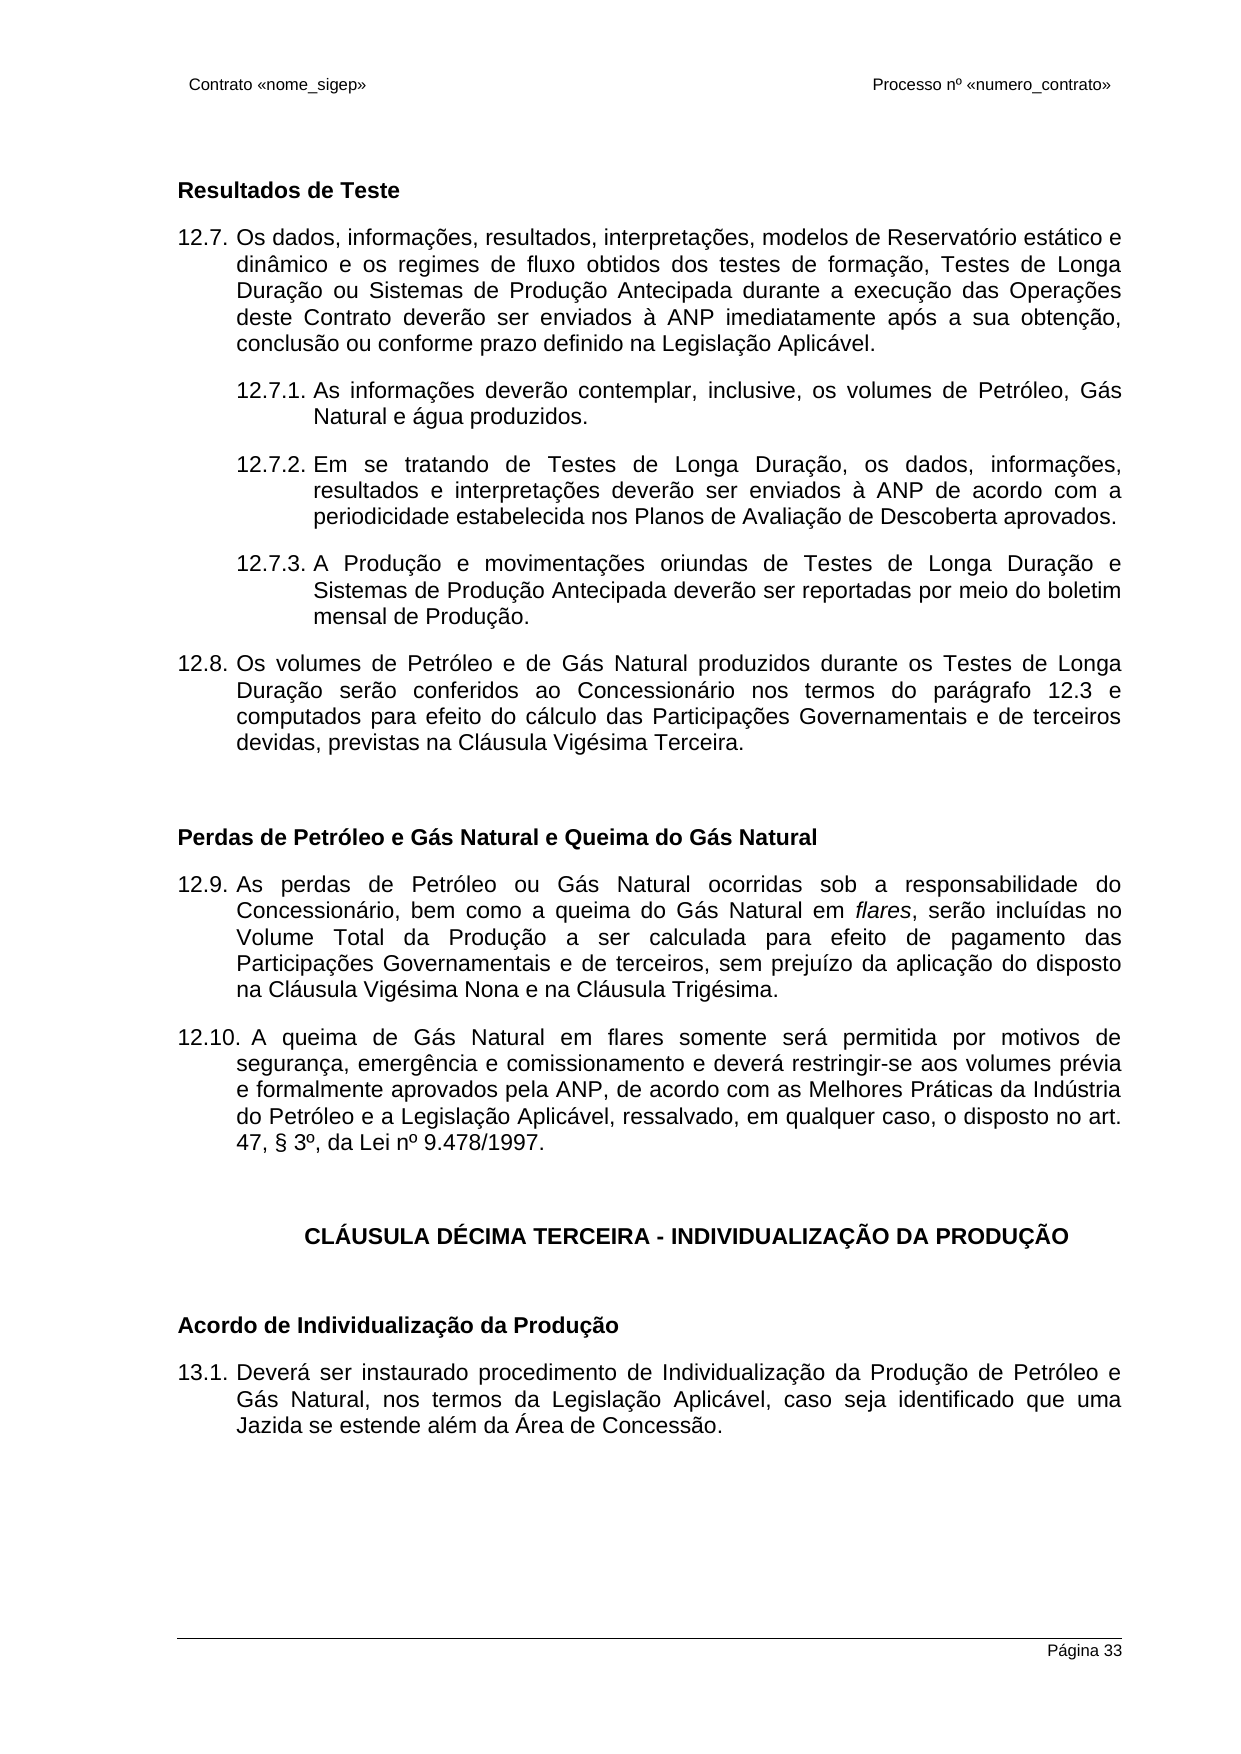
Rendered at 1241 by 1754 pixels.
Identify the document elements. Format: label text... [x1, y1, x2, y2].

text As perdas de Petróleo ou Gás Natural ocorridas sob a responsabilidade do Concessionário, bem como a queima do Gás Natural em flares, serão incluídas no Volume Total da Produção a ser calculada para efeito de pagamento das Participações Governamentais e de terceiros, sem prejuízo da aplicação do disposto na Cláusula Vigésima Nona e na Cláusula Trigésima. [177, 871, 1122, 1003]
text Cláusula Décima Terceira - individualização da produção [177, 1223, 1122, 1250]
text Deverá ser instaurado procedimento de Individualização da Produção de Petróleo e Gás Natural, nos termos da Legislação Aplicável, caso seja identificado que uma Jazida se estende além da Área de Concessão. [177, 1359, 1122, 1438]
text A queima de Gás Natural em flares somente será permitida por motivos de segurança, emergência e comissionamento e deverá restringir-se aos volumes prévia e formalmente aprovados pela ANP, de acordo com as Melhores Práticas da Indústria do Petróleo e a Legislação Aplicável, ressalvado, em qualquer caso, o disposto no art. 47, § 3º, da Lei nº 9.478/1997. [177, 1023, 1122, 1155]
text Em se tratando de Testes de Longa Duração, os dados, informações, resultados e interpretações deverão ser enviados à ANP de acordo com a periodicidade estabelecida nos Planos de Avaliação de Descoberta aprovados. [236, 451, 1122, 529]
text Acordo de Individualização da Produção [177, 1312, 1122, 1338]
text Perdas de Petróleo e Gás Natural e Queima do Gás Natural [177, 824, 1122, 850]
text Os volumes de Petróleo e de Gás Natural produzidos durante os Testes de Longa Duração serão conferidos ao Concessionário nos termos do parágrafo 12.3 e computados para efeito do cálculo das Participações Governamentais e de terceiros devidas, previstas na Cláusula Vigésima Terceira. [177, 650, 1122, 756]
text Os dados, informações, resultados, interpretações, modelos de Reservatório estático e dinâmico e os regimes de fluxo obtidos dos testes de formação, Testes de Longa Duração ou Sistemas de Produção Antecipada durante a execução das Operações deste Contrato deverão ser enviados à ANP imediatamente após a sua obtenção, conclusão ou conforme prazo definido na Legislação Aplicável. [177, 224, 1122, 356]
text Resultados de Teste [177, 177, 1122, 203]
text A Produção e movimentações oriundas de Testes de Longa Duração e Sistemas de Produção Antecipada deverão ser reportadas por meio do boletim mensal de Produção. [236, 550, 1122, 629]
text As informações deverão contemplar, inclusive, os volumes de Petróleo, Gás Natural e água produzidos. [236, 377, 1122, 430]
